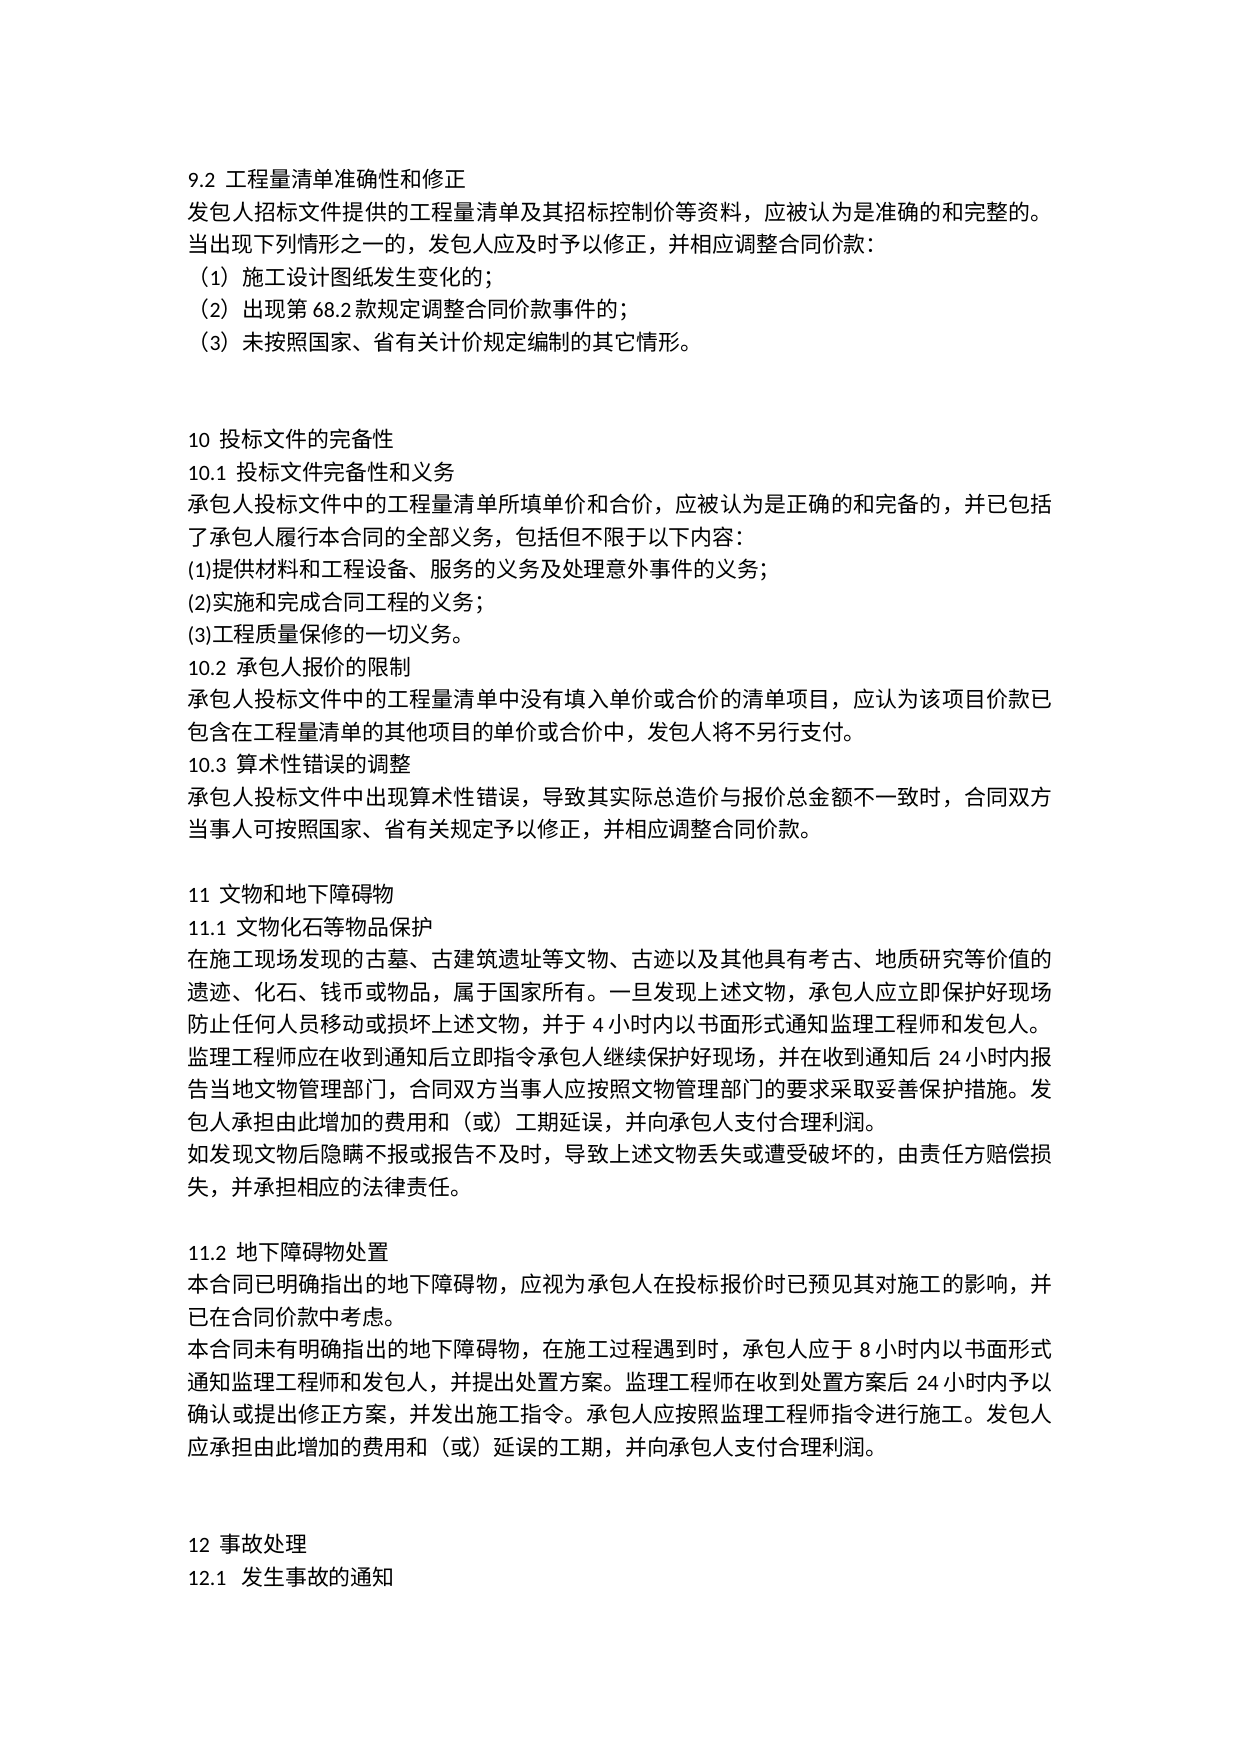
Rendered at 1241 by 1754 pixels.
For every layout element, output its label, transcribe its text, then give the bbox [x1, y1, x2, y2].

text 10.3 算术性错误的调整 [187, 747, 1053, 779]
text 10 投标文件的完备性 [187, 422, 1053, 454]
text 本合同未有明确指出的地下障碍物，在施工过程遇到时，承包人应于8小时内以书面形式通知监理工程师和发包人，并提出处置方案。监理工程师在收到处置方案后24小时内予以确认或提出修正方案，并发出施工指令。承包人应按照监理工程师指令进行施工。发包人应承担由此增加的费用和（或）延误的工期，并向承包人支付合理利润。 [187, 1332, 1053, 1462]
text (1)提供材料和工程设备、服务的义务及处理意外事件的义务； [187, 552, 1053, 584]
text 在施工现场发现的古墓、古建筑遗址等文物、古迹以及其他具有考古、地质研究等价值的遗迹、化石、钱币或物品，属于国家所有。一旦发现上述文物，承包人应立即保护好现场，防止任何人员移动或损坏上述文物，并于4小时内以书面形式通知监理工程师和发包人。监理工程师应在收到通知后立即指令承包人继续保护好现场，并在收到通知后24小时内报告当地文物管理部门，合同双方当事人应按照文物管理部门的要求采取妥善保护措施。发包人承担由此增加的费用和（或）工期延误，并向承包人支付合理利润。 [187, 942, 1053, 1137]
text 9.2 工程量清单准确性和修正 [187, 162, 1053, 194]
text (3)工程质量保修的一切义务。 [187, 617, 1053, 649]
text 承包人投标文件中的工程量清单中没有填入单价或合价的清单项目，应认为该项目价款已包含在工程量清单的其他项目的单价或合价中，发包人将不另行支付。 [187, 682, 1053, 747]
text (2)实施和完成合同工程的义务； [187, 584, 1053, 617]
text 10.2 承包人报价的限制 [187, 649, 1053, 682]
text 如发现文物后隐瞒不报或报告不及时，导致上述文物丢失或遭受破坏的，由责任方赔偿损失，并承担相应的法律责任。 [187, 1137, 1053, 1202]
text 11.2 地下障碍物处置 [187, 1234, 1053, 1267]
text 承包人投标文件中出现算术性错误，导致其实际总造价与报价总金额不一致时，合同双方当事人可按照国家、省有关规定予以修正，并相应调整合同价款。 [187, 779, 1053, 844]
text 本合同已明确指出的地下障碍物，应视为承包人在投标报价时已预见其对施工的影响，并已在合同价款中考虑。 [187, 1267, 1053, 1332]
text （3）未按照国家、省有关计价规定编制的其它情形。 [187, 324, 1053, 357]
text 11 文物和地下障碍物 [187, 877, 1053, 909]
text 承包人投标文件中的工程量清单所填单价和合价，应被认为是正确的和完备的，并已包括了承包人履行本合同的全部义务，包括但不限于以下内容： [187, 487, 1053, 552]
text （1）施工设计图纸发生变化的； [187, 259, 1053, 292]
text 10.1 投标文件完备性和义务 [187, 454, 1053, 487]
text 发包人招标文件提供的工程量清单及其招标控制价等资料，应被认为是准确的和完整的。当出现下列情形之一的，发包人应及时予以修正，并相应调整合同价款： [187, 194, 1053, 259]
text （2）出现第68.2款规定调整合同价款事件的； [187, 292, 1053, 324]
text 12 事故处理 [187, 1527, 1053, 1559]
text 11.1 文物化石等物品保护 [187, 909, 1053, 942]
text 12.1 发生事故的通知 [187, 1559, 1053, 1592]
